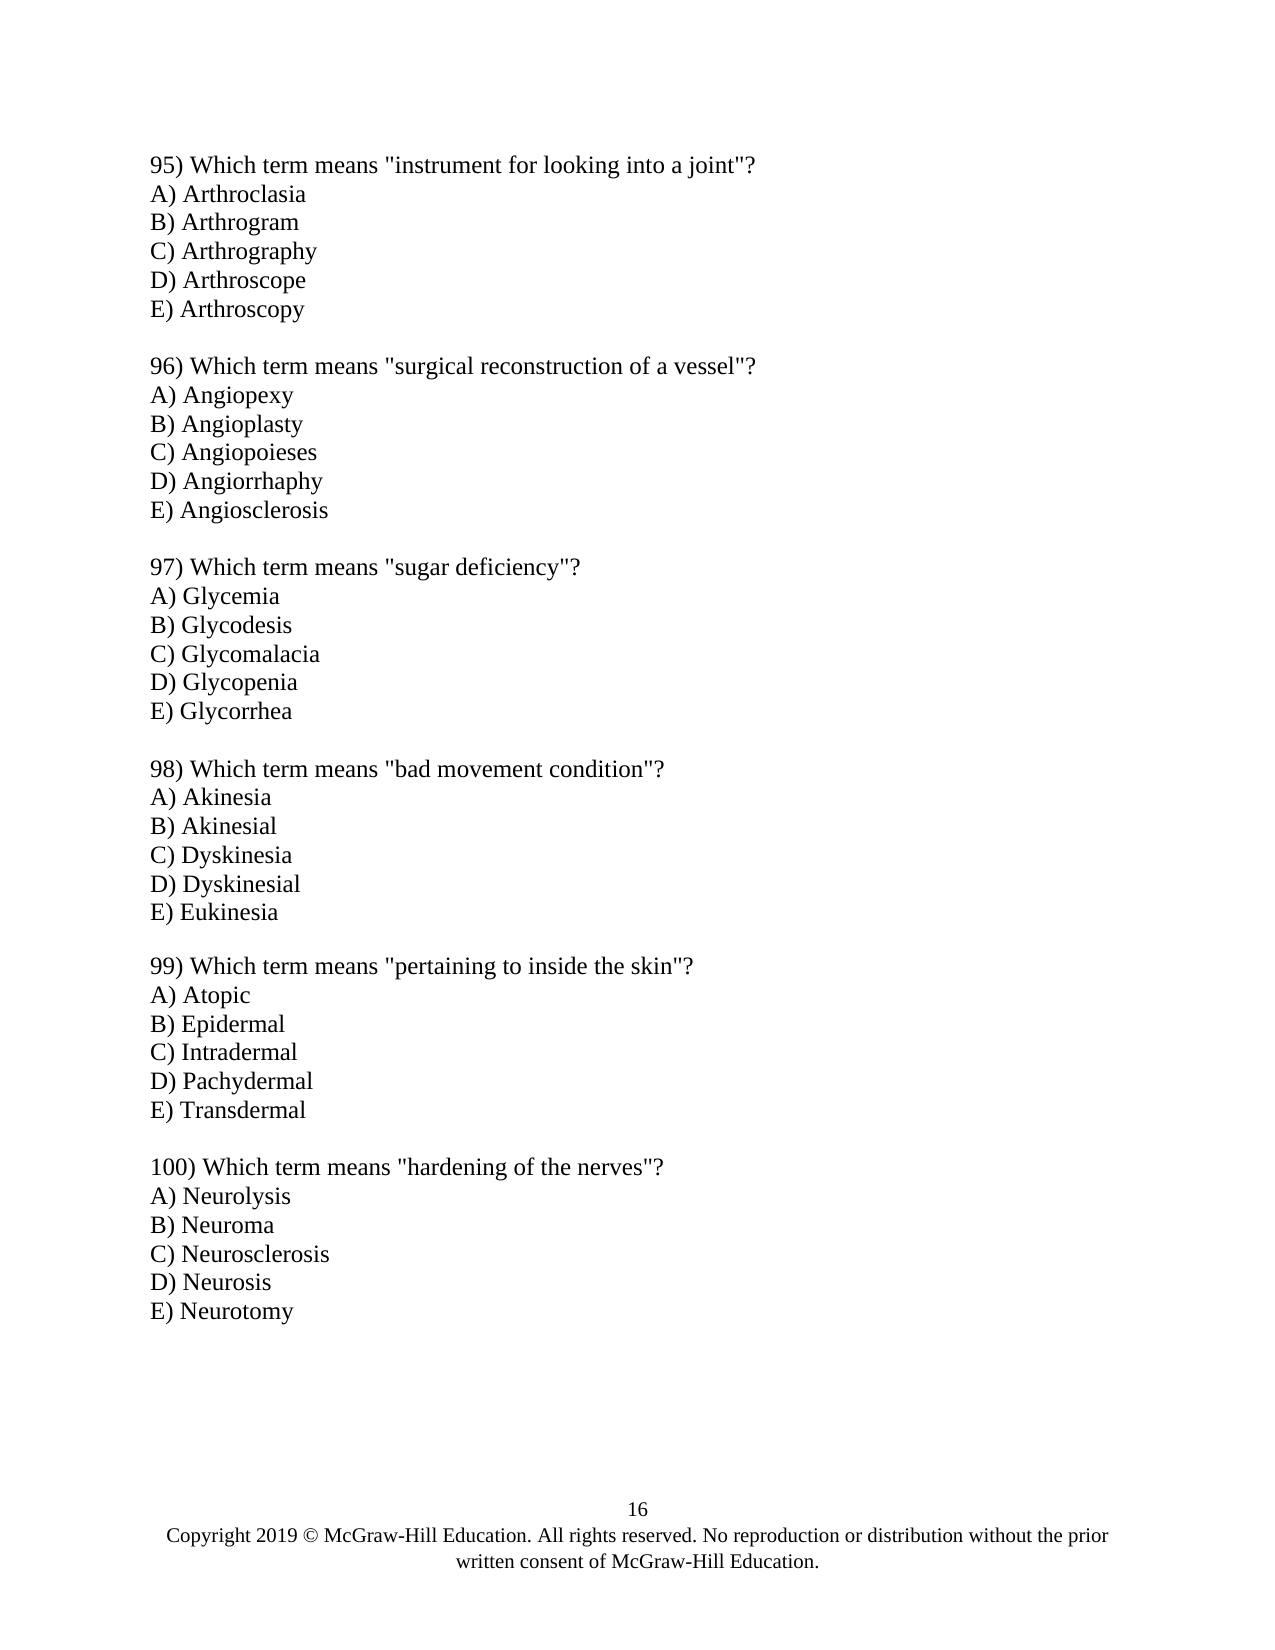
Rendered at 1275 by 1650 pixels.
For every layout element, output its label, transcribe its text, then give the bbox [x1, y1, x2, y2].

text A) Akinesia [150, 782, 1125, 811]
text A) Glycemia [150, 581, 1125, 610]
text 98) Which term means "bad movement condition"? [150, 754, 1125, 782]
text A) Angiopexy [150, 380, 1125, 409]
text E) Transdermal [150, 1095, 1125, 1124]
text E) Glycorrhea [150, 696, 1125, 725]
text B) Neuroma [150, 1210, 1125, 1239]
text C) Arthrography [150, 236, 1125, 265]
text C) Neurosclerosis [150, 1239, 1125, 1267]
text 100) Which term means "hardening of the nerves"? [150, 1152, 1125, 1181]
text 97) Which term means "sugar deficiency"? [150, 552, 1125, 581]
text D) Neurosis [150, 1267, 1125, 1296]
text B) Glycodesis [150, 610, 1125, 639]
text 99) Which term means "pertaining to inside the skin"? [150, 951, 1125, 980]
text C) Angiopoieses [150, 437, 1125, 466]
text 95) Which term means "instrument for looking into a joint"? [150, 150, 1125, 179]
text D) Angiorrhaphy [150, 466, 1125, 495]
text E) Arthroscopy [150, 294, 1125, 322]
text D) Arthroscope [150, 265, 1125, 294]
text B) Angioplasty [150, 409, 1125, 437]
text E) Angiosclerosis [150, 495, 1125, 524]
text C) Intradermal [150, 1037, 1125, 1066]
text E) Eukinesia [150, 897, 1125, 926]
text A) Atopic [150, 980, 1125, 1009]
text D) Pachydermal [150, 1066, 1125, 1095]
text B) Akinesial [150, 811, 1125, 840]
text D) Dyskinesial [150, 869, 1125, 897]
text C) Glycomalacia [150, 639, 1125, 667]
text B) Epidermal [150, 1009, 1125, 1037]
text D) Glycopenia [150, 667, 1125, 696]
text B) Arthrogram [150, 207, 1125, 236]
text 96) Which term means "surgical reconstruction of a vessel"? [150, 351, 1125, 380]
text A) Neurolysis [150, 1181, 1125, 1210]
text E) Neurotomy [150, 1296, 1125, 1325]
text C) Dyskinesia [150, 840, 1125, 869]
text A) Arthroclasia [150, 179, 1125, 207]
